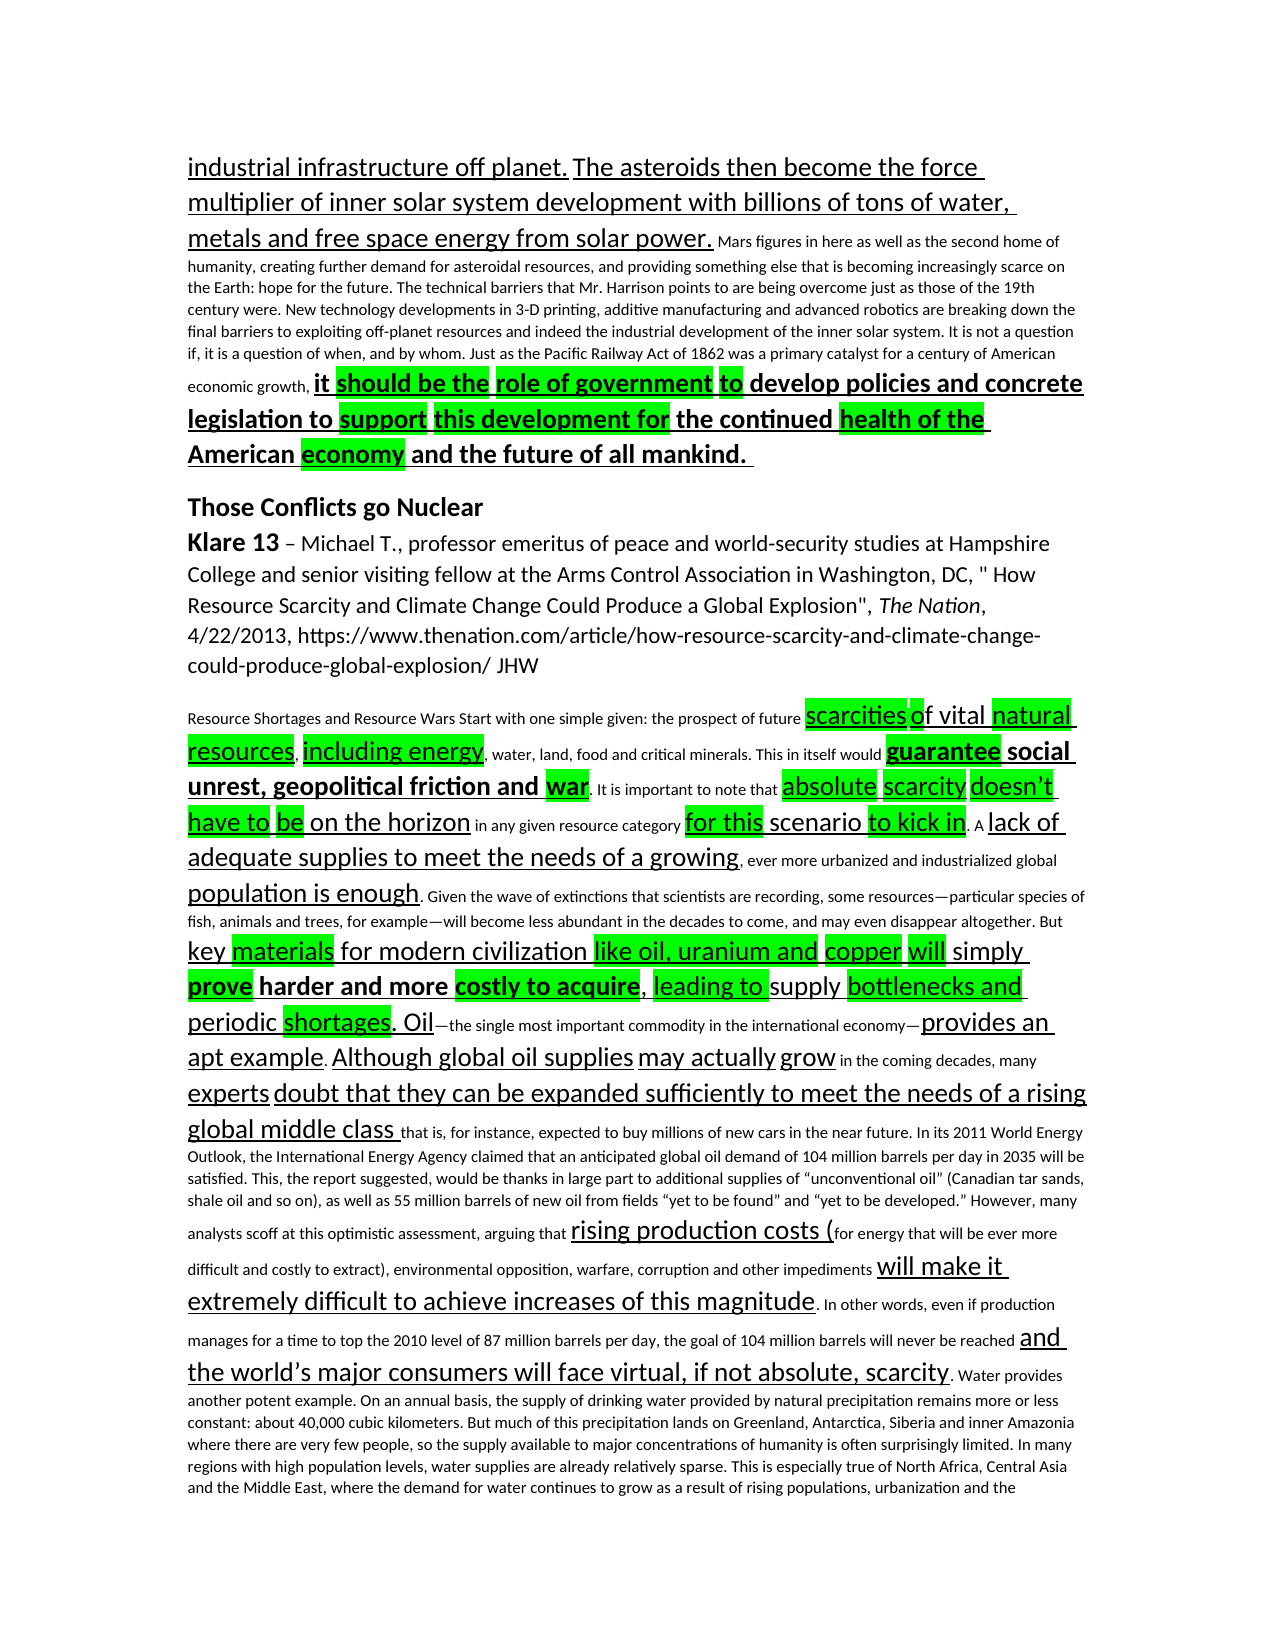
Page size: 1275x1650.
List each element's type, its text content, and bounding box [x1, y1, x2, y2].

subtitle Those Conflicts go Nuclear [187, 490, 1087, 523]
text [187, 698, 1087, 1498]
text Klare 13 – Michael T., professor emeritus of peace and world-security studies at Hampshire College and senior visiting fellow at the Arms Control Association in Washington, DC, " How Resource Scarcity and Climate Change Could Produce a Global Explosion", The Nation, 4/22/2013, https://www.thenation.com/article/how-resource-scarcity-and-climate-change-could-produce-global-explosion/ JHW [187, 525, 1087, 679]
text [187, 150, 1087, 471]
